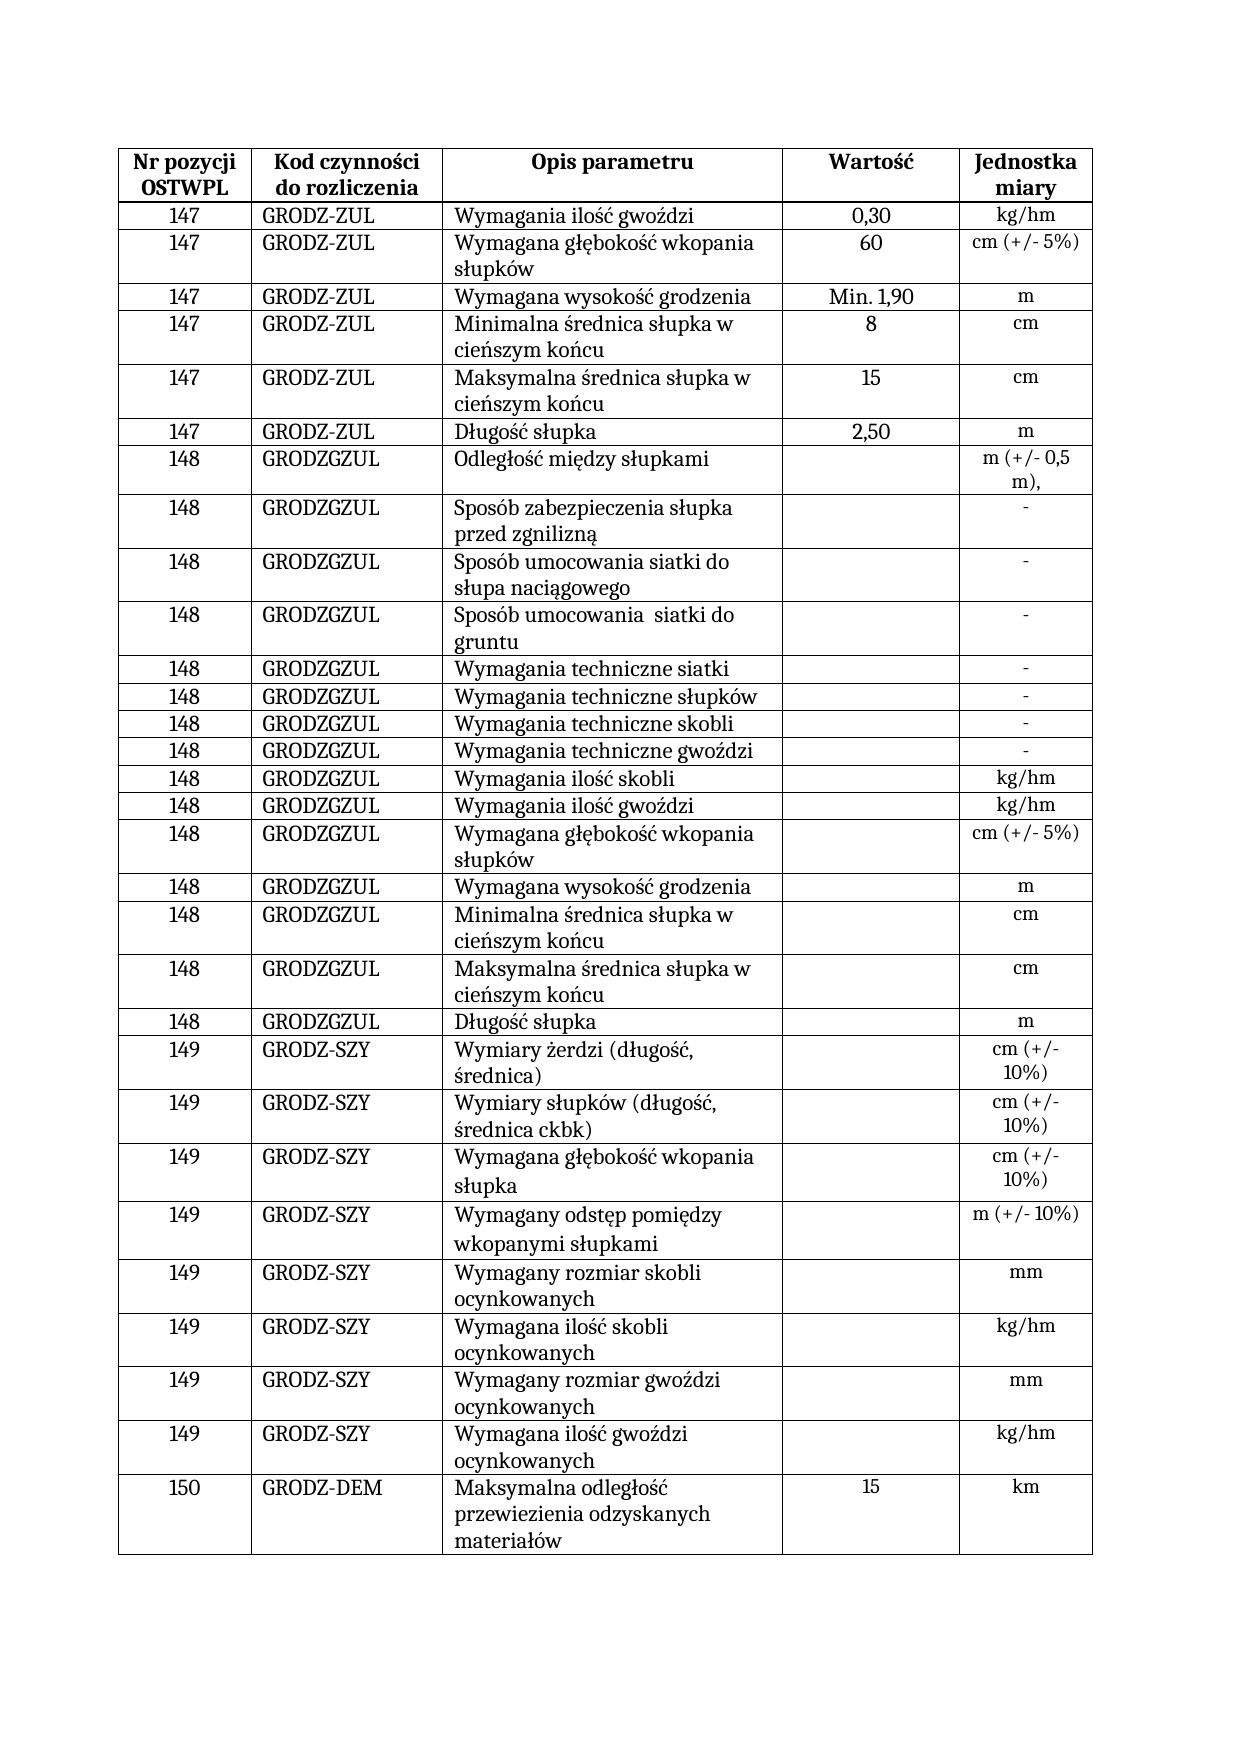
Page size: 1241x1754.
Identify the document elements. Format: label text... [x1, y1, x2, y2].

table_cell Sposób umocowania siatki do słupa naciągowego [443, 549, 782, 601]
table_cell Wymagana ilość skobli ocynkowanych [443, 1314, 782, 1366]
table_cell 148 [119, 820, 251, 873]
table_cell [783, 549, 959, 601]
table_cell m [960, 284, 1092, 310]
table_cell GRODZ-SZY [252, 1421, 442, 1474]
table_cell Wymiary żerdzi (długość, średnica) [443, 1036, 782, 1089]
table_cell [783, 793, 959, 819]
table_cell cm [960, 955, 1092, 1008]
table_cell kg/hm [960, 1421, 1092, 1474]
table_cell [783, 902, 959, 954]
table_cell [783, 1421, 959, 1474]
table_cell 147 [119, 419, 251, 445]
table_cell GRODZ-SZY [252, 1260, 442, 1312]
table_cell [783, 656, 959, 682]
table_cell cm [960, 365, 1092, 417]
table_cell 148 [119, 874, 251, 901]
table_cell [783, 1090, 959, 1143]
table_cell [783, 1202, 959, 1259]
table_cell cm (+/- 10%) [960, 1144, 1092, 1201]
table_cell GRODZGZUL [252, 549, 442, 601]
table_cell GRODZ-SZY [252, 1314, 442, 1366]
table_cell GRODZ-SZY [252, 1367, 442, 1420]
table_cell cm (+/- 5%) [960, 230, 1092, 282]
table_cell 8 [783, 311, 959, 364]
table_cell kg/hm [960, 766, 1092, 792]
table_header Kod czynności do rozliczenia [252, 149, 442, 201]
table_cell 147 [119, 284, 251, 310]
table_cell Długość słupka [443, 1009, 782, 1035]
table_cell 148 [119, 495, 251, 547]
table_cell [783, 1260, 959, 1312]
table_cell - [960, 495, 1092, 547]
table_cell cm (+/- 10%) [960, 1036, 1092, 1089]
table_cell GRODZ-SZY [252, 1090, 442, 1143]
table_cell GRODZ-ZUL [252, 311, 442, 364]
table_cell GRODZGZUL [252, 495, 442, 547]
table_cell 15 [783, 365, 959, 417]
table_cell GRODZGZUL [252, 602, 442, 655]
table_cell 148 [119, 549, 251, 601]
table_cell - [960, 549, 1092, 601]
table_cell GRODZGZUL [252, 738, 442, 764]
table_cell Wymagania techniczne gwoździ [443, 738, 782, 764]
table_cell GRODZGZUL [252, 902, 442, 954]
table_cell GRODZGZUL [252, 766, 442, 792]
table_cell Wymagana głębokość wkopania słupków [443, 230, 782, 282]
table_cell [783, 955, 959, 1008]
table_cell 148 [119, 656, 251, 682]
table_cell m [960, 874, 1092, 901]
table_header Nr pozycji OSTWPL [119, 149, 251, 201]
table_cell 0,30 [783, 203, 959, 229]
table_cell Maksymalna średnica słupka w cieńszym końcu [443, 955, 782, 1008]
table_cell 15 [783, 1475, 959, 1554]
table_cell km [960, 1475, 1092, 1554]
table_cell 148 [119, 738, 251, 764]
table_cell Minimalna średnica słupka w cieńszym końcu [443, 902, 782, 954]
table_cell 149 [119, 1314, 251, 1366]
table_cell [783, 1036, 959, 1089]
table_cell [783, 711, 959, 737]
table_cell cm (+/- 10%) [960, 1090, 1092, 1143]
table_cell 2,50 [783, 419, 959, 445]
table_cell 149 [119, 1260, 251, 1312]
table_cell Wymagania techniczne siatki [443, 656, 782, 682]
table_cell Wymagania ilość skobli [443, 766, 782, 792]
table_cell Wymagania ilość gwoździ [443, 203, 782, 229]
table_cell 148 [119, 446, 251, 494]
table_cell Wymagana głębokość wkopania słupków [443, 820, 782, 873]
table_cell kg/hm [960, 1314, 1092, 1366]
table_cell Wymagana ilość gwoździ ocynkowanych [443, 1421, 782, 1474]
table_cell Odległość między słupkami [443, 446, 782, 494]
table_cell Wymagania ilość gwoździ [443, 793, 782, 819]
table_cell GRODZ-ZUL [252, 419, 442, 445]
table_cell Wymagany odstęp pomiędzy wkopanymi słupkami [443, 1202, 782, 1259]
table_cell [783, 766, 959, 792]
table_cell [783, 1009, 959, 1035]
table_cell 149 [119, 1090, 251, 1143]
table_cell 150 [119, 1475, 251, 1554]
table_header Wartość [783, 149, 959, 201]
table_cell - [960, 711, 1092, 737]
table_cell 147 [119, 230, 251, 282]
table_cell [783, 820, 959, 873]
table_cell Wymagania techniczne skobli [443, 711, 782, 737]
table_cell [783, 684, 959, 710]
table_cell 148 [119, 793, 251, 819]
table_header Opis parametru [443, 149, 782, 201]
table_cell GRODZ-ZUL [252, 284, 442, 310]
table_cell 148 [119, 902, 251, 954]
table_cell 148 [119, 602, 251, 655]
table_cell GRODZGZUL [252, 711, 442, 737]
table_cell Minimalna średnica słupka w cieńszym końcu [443, 311, 782, 364]
table_cell 147 [119, 311, 251, 364]
table_cell - [960, 738, 1092, 764]
table_cell - [960, 684, 1092, 710]
table_cell 60 [783, 230, 959, 282]
table_cell 149 [119, 1367, 251, 1420]
table_cell Wymagana wysokość grodzenia [443, 284, 782, 310]
table_cell 149 [119, 1202, 251, 1259]
table_cell 149 [119, 1036, 251, 1089]
table_cell GRODZGZUL [252, 1009, 442, 1035]
table_cell [783, 446, 959, 494]
table_cell Wymagania techniczne słupków [443, 684, 782, 710]
table_cell mm [960, 1367, 1092, 1420]
table_cell GRODZ-DEM [252, 1475, 442, 1554]
table_cell kg/hm [960, 793, 1092, 819]
table_header Jednostka miary [960, 149, 1092, 201]
table_cell Maksymalna średnica słupka w cieńszym końcu [443, 365, 782, 417]
table_cell [783, 602, 959, 655]
table_cell - [960, 602, 1092, 655]
table_cell GRODZGZUL [252, 446, 442, 494]
table_cell GRODZGZUL [252, 820, 442, 873]
table_cell GRODZ-SZY [252, 1036, 442, 1089]
table_cell GRODZ-ZUL [252, 230, 442, 282]
table_cell 148 [119, 684, 251, 710]
table_cell m [960, 1009, 1092, 1035]
table_cell GRODZGZUL [252, 793, 442, 819]
table_cell - [960, 656, 1092, 682]
table_cell GRODZGZUL [252, 656, 442, 682]
table_cell 147 [119, 203, 251, 229]
table_cell [783, 1367, 959, 1420]
table_cell cm [960, 902, 1092, 954]
table_cell GRODZGZUL [252, 684, 442, 710]
table_cell Wymiary słupków (długość, średnica ckbk) [443, 1090, 782, 1143]
table_cell Maksymalna odległość przewiezienia odzyskanych materiałów [443, 1475, 782, 1554]
table_cell m (+/- 10%) [960, 1202, 1092, 1259]
table_cell 148 [119, 1009, 251, 1035]
table_cell GRODZ-ZUL [252, 365, 442, 417]
table_cell cm (+/- 5%) [960, 820, 1092, 873]
table_cell Sposób umocowania siatki do gruntu [443, 602, 782, 655]
table_cell [783, 495, 959, 547]
table_cell GRODZ-ZUL [252, 203, 442, 229]
table_cell 148 [119, 711, 251, 737]
table_cell GRODZ-SZY [252, 1202, 442, 1259]
table_cell 147 [119, 365, 251, 417]
table_cell Wymagany rozmiar skobli ocynkowanych [443, 1260, 782, 1312]
table_cell [783, 738, 959, 764]
table_cell 148 [119, 955, 251, 1008]
table_cell mm [960, 1260, 1092, 1312]
table_cell [783, 874, 959, 901]
table_cell Wymagana wysokość grodzenia [443, 874, 782, 901]
table_cell [783, 1314, 959, 1366]
table_cell kg/hm [960, 203, 1092, 229]
table_cell m [960, 419, 1092, 445]
table_cell Min. 1,90 [783, 284, 959, 310]
table_cell 149 [119, 1144, 251, 1201]
table_cell GRODZGZUL [252, 955, 442, 1008]
table_cell 148 [119, 766, 251, 792]
table_cell Wymagana głębokość wkopania słupka [443, 1144, 782, 1201]
table_cell GRODZ-SZY [252, 1144, 442, 1201]
table_cell Sposób zabezpieczenia słupka przed zgnilizną [443, 495, 782, 547]
table_cell m (+/- 0,5 m), [960, 446, 1092, 494]
table_cell cm [960, 311, 1092, 364]
table_cell [783, 1144, 959, 1201]
table_cell Długość słupka [443, 419, 782, 445]
table_cell Wymagany rozmiar gwoździ ocynkowanych [443, 1367, 782, 1420]
table_cell 149 [119, 1421, 251, 1474]
table_cell GRODZGZUL [252, 874, 442, 901]
